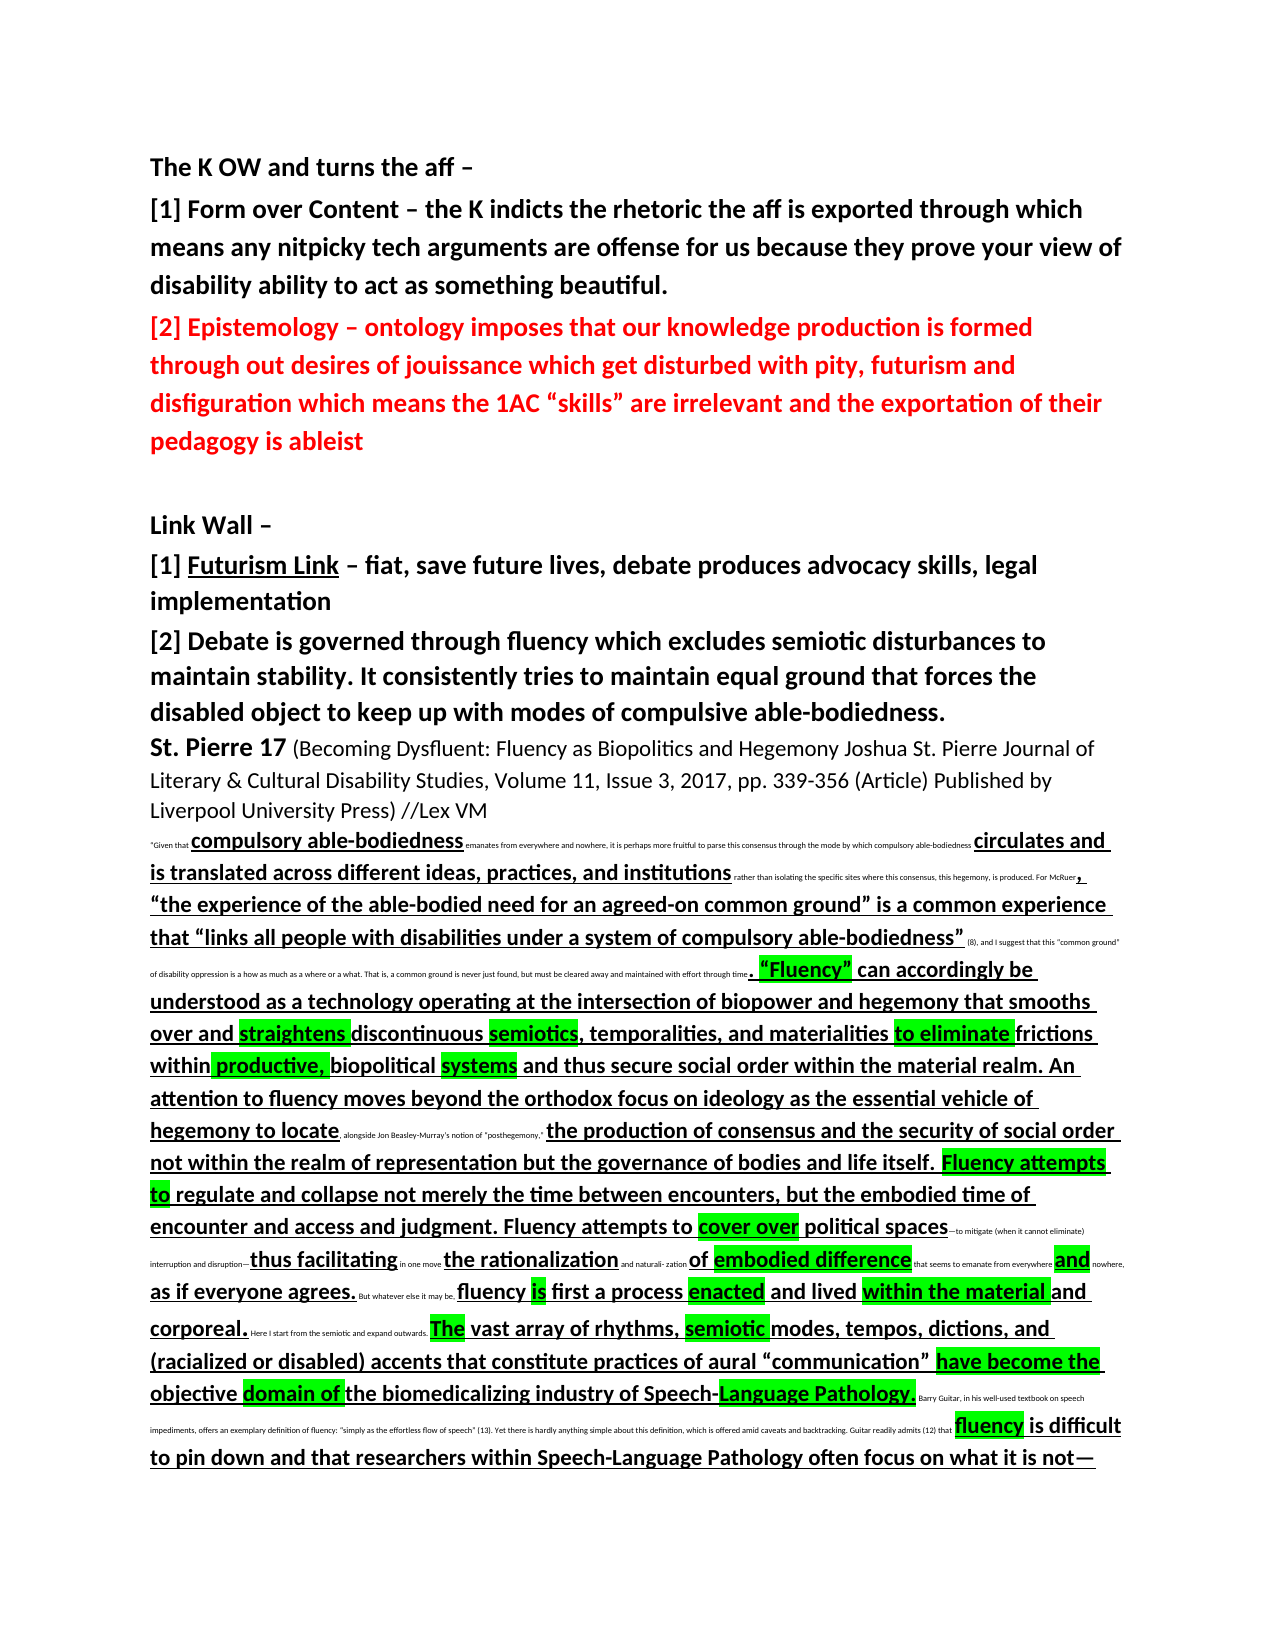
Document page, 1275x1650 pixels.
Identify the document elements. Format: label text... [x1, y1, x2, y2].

text St. Pierre 17 (Becoming Dysfluent: Fluency as Biopolitics and Hegemony Joshua St. Pierre Journal of Literary & Cultural Disability Studies, Volume 11, Issue 3, 2017, pp. 339-356 (Article) Published by Liverpool University Press) //Lex VM [150, 731, 1125, 824]
subtitle Link Wall – [150, 508, 1125, 542]
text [150, 826, 1125, 1472]
subtitle [2] Debate is governed through fluency which excludes semiotic disturbances to maintain stability. It consistently tries to maintain equal ground that forces the disabled object to keep up with modes of compulsive able-bodiedness. [150, 624, 1125, 728]
subtitle [2] Epistemology – ontology imposes that our knowledge production is formed through out desires of jouissance which get disturbed with pity, futurism and disfiguration which means the 1AC “skills” are irrelevant and the exportation of their pedagogy is ableist [150, 310, 1125, 457]
subtitle The K OW and turns the aff – [150, 150, 1125, 183]
subtitle [1] Form over Content – the K indicts the rhetoric the aff is exported through which means any nitpicky tech arguments are offense for us because they prove your view of disability ability to act as something beautiful. [150, 192, 1125, 301]
subtitle [1] Futurism Link – fiat, save future lives, debate produces advocacy skills, legal implementation [150, 548, 1125, 617]
